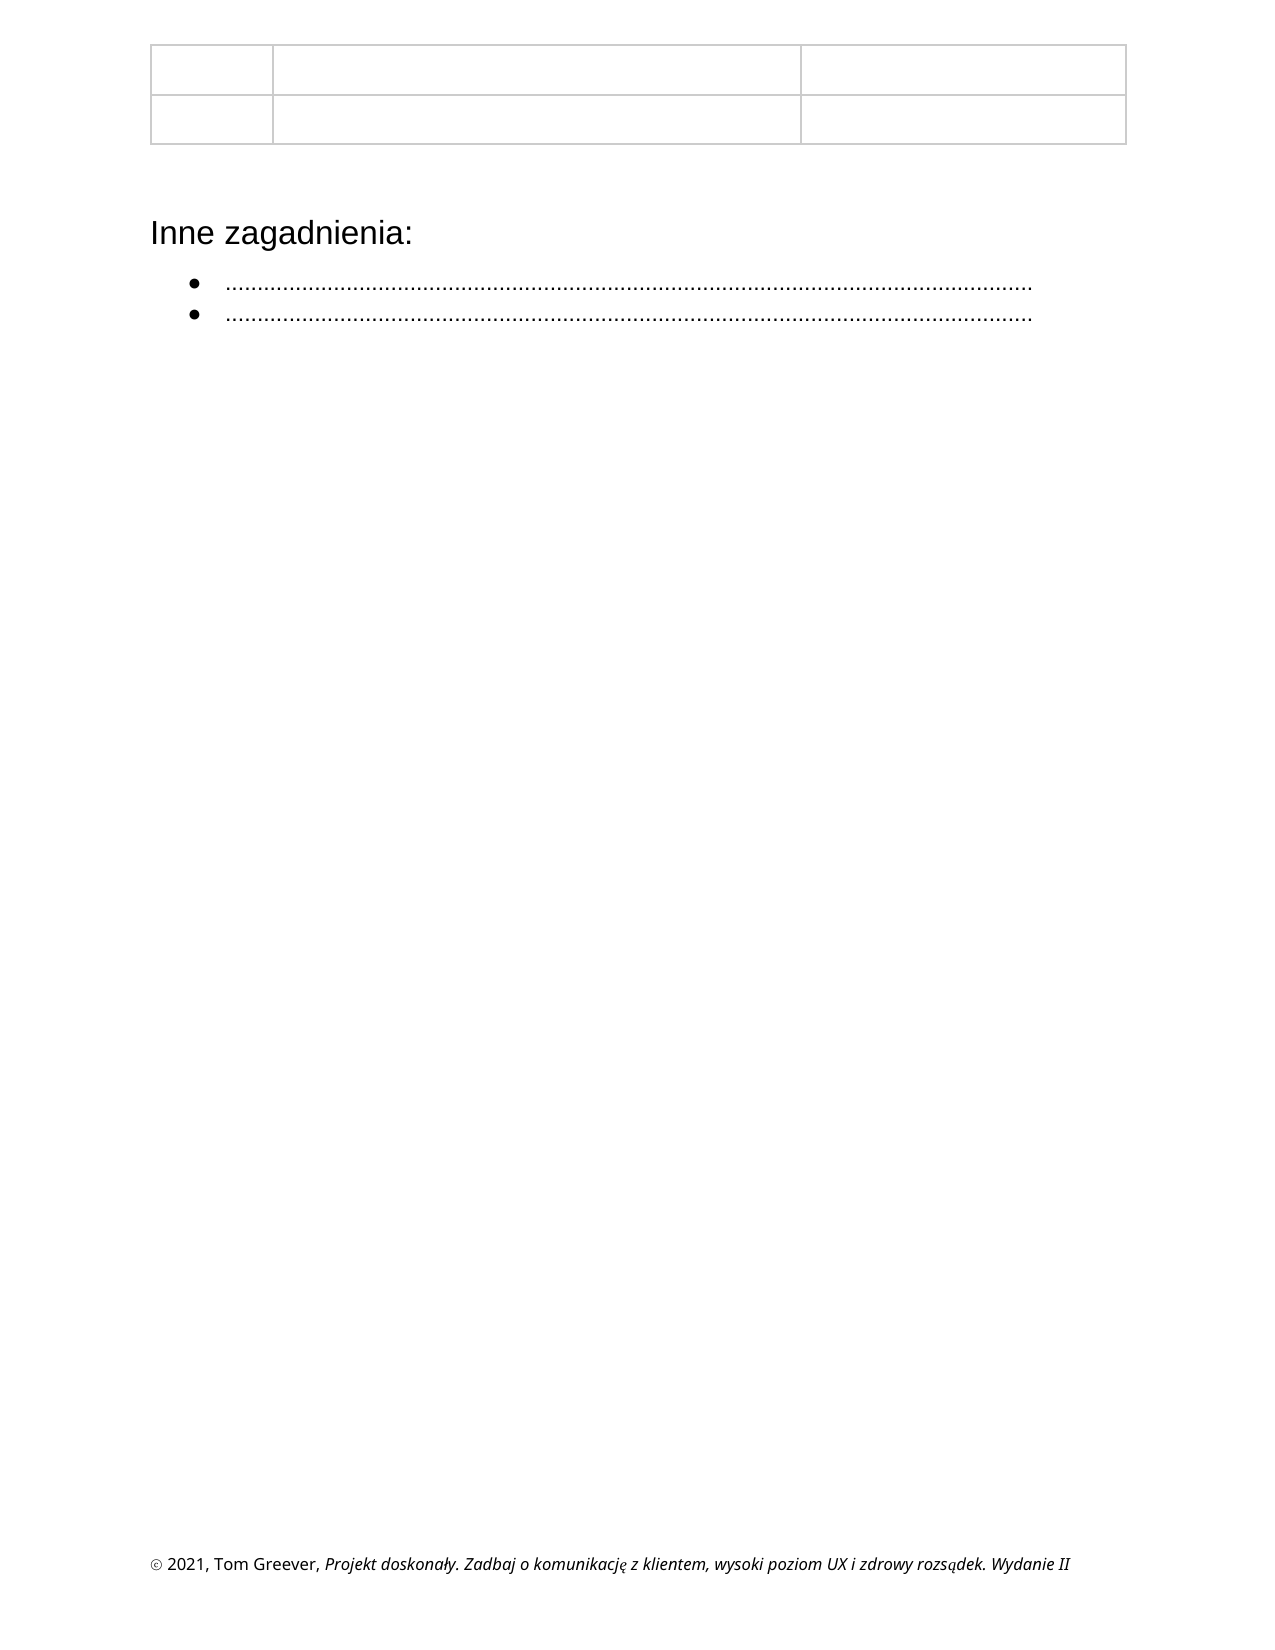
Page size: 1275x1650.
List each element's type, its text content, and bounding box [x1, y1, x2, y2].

table_cell [274, 46, 800, 94]
table_cell [802, 46, 1125, 94]
subtitle Inne zagadnienia: [150, 213, 1125, 251]
table_cell [152, 46, 272, 94]
list ............................................................................................................................... [187, 299, 1125, 326]
table_cell [152, 96, 272, 143]
table_cell [274, 96, 800, 143]
table_cell [802, 96, 1125, 143]
list ............................................................................................................................... [187, 269, 1125, 296]
